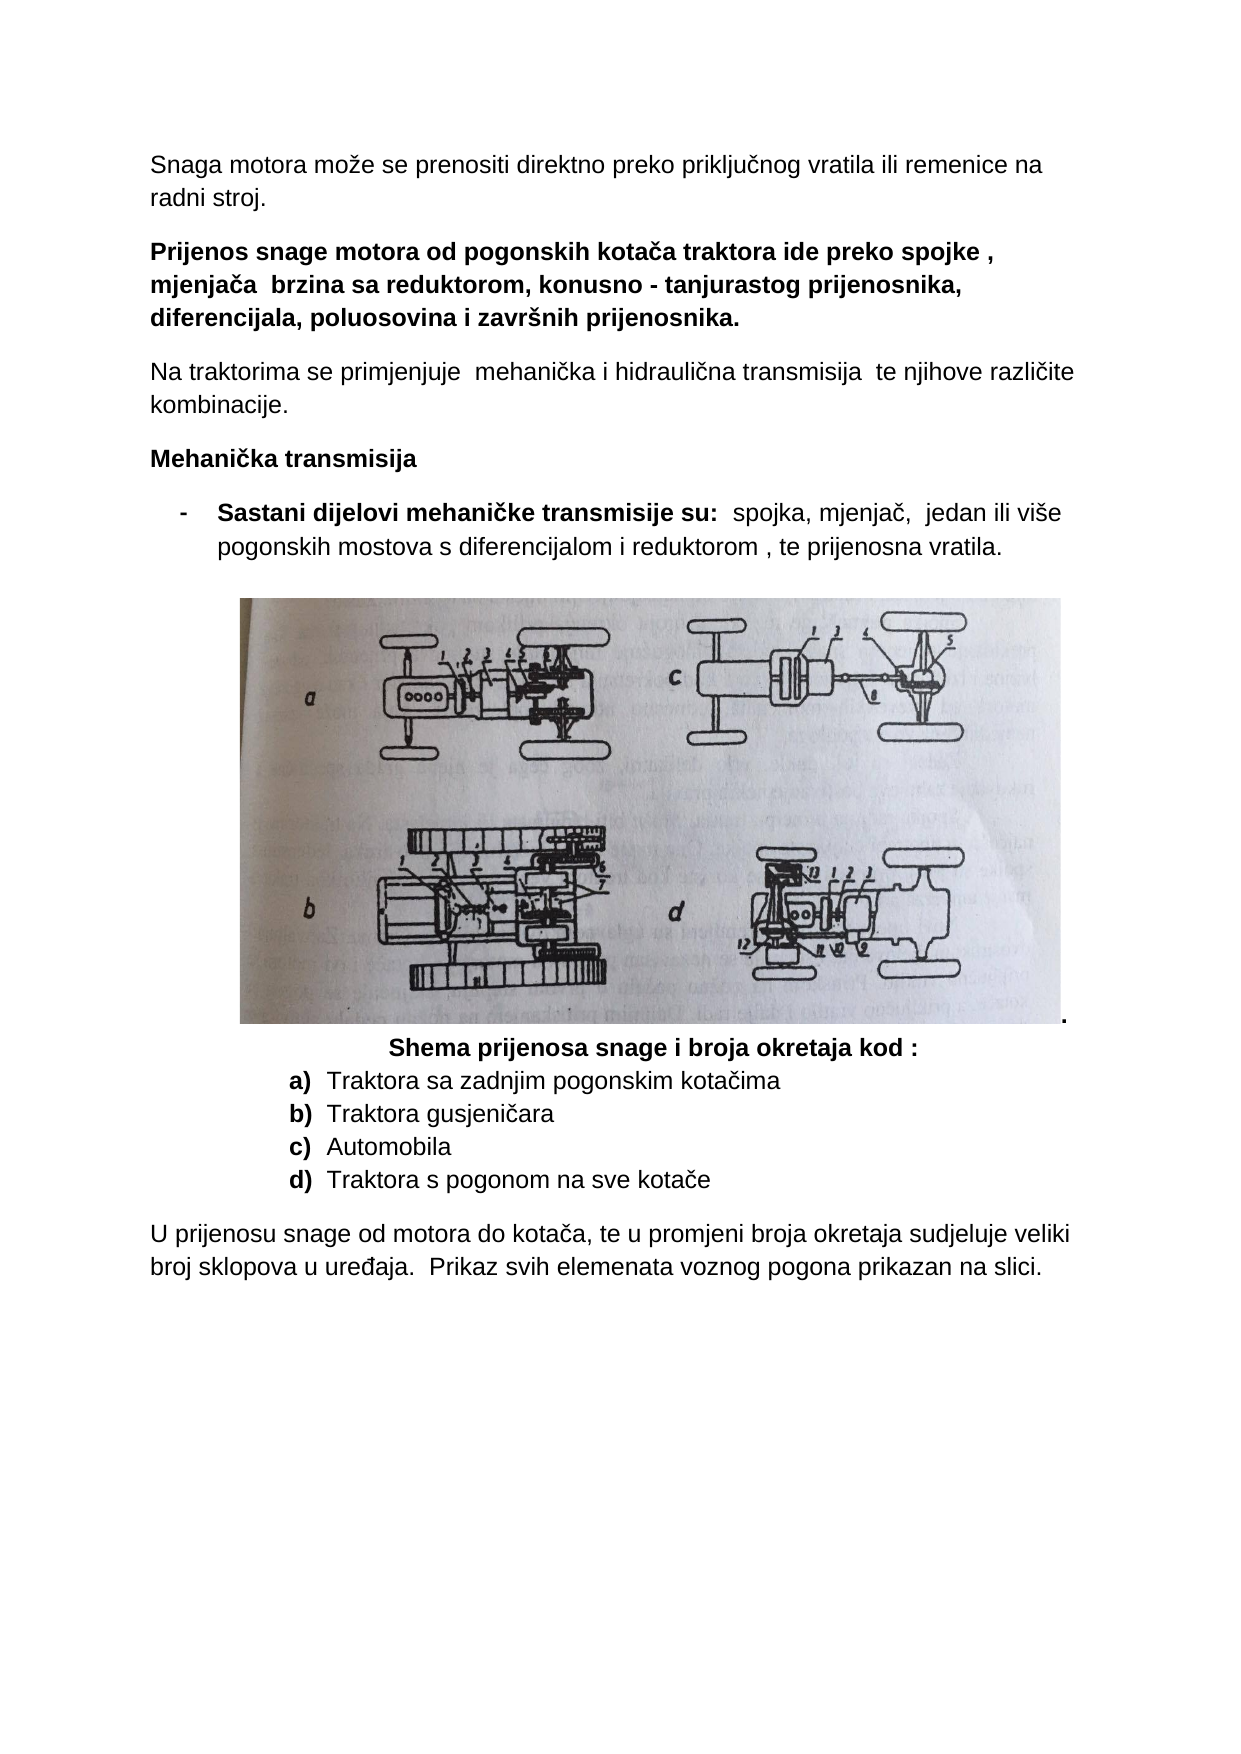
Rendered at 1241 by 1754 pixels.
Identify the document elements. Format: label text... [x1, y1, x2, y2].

text U prijenosu snage od motora do kotača, te u promjeni broja okretaja sudjeluje veliki broj sklopova u uređaja. Prikaz svih elemenata voznog pogona prikazan na slici. [150, 1219, 1090, 1281]
list Traktora s pogonom na sve kotače [289, 1165, 1090, 1194]
text Mehanička transmisija [150, 444, 1090, 472]
text Na traktorima se primjenjuje mehanička i hidraulična transmisija te njihove različite kombinacije. [150, 357, 1090, 418]
list Automobila [289, 1132, 1090, 1161]
picture [239, 598, 1061, 1024]
text Prijenos snage motora od pogonskih kotača traktora ide preko spojke , mjenjača brzina sa reduktorom, konusno - tanjurastog prijenosnika, diferencijala, poluosovina i završnih prijenosnika. [150, 237, 1090, 332]
text Snaga motora može se prenositi direktno preko priključnog vratila ili remenice na radni stroj. [150, 150, 1090, 212]
list Sastani dijelovi mehaničke transmisije su: spojka, mjenjač, jedan ili više pogonskih mostova s diferencijalom i reduktorom , te prijenosna vratila. [179, 497, 1090, 561]
list Traktora gusjeničara [289, 1099, 1090, 1128]
list Traktora sa zadnjim pogonskim kotačima [289, 1066, 1090, 1094]
